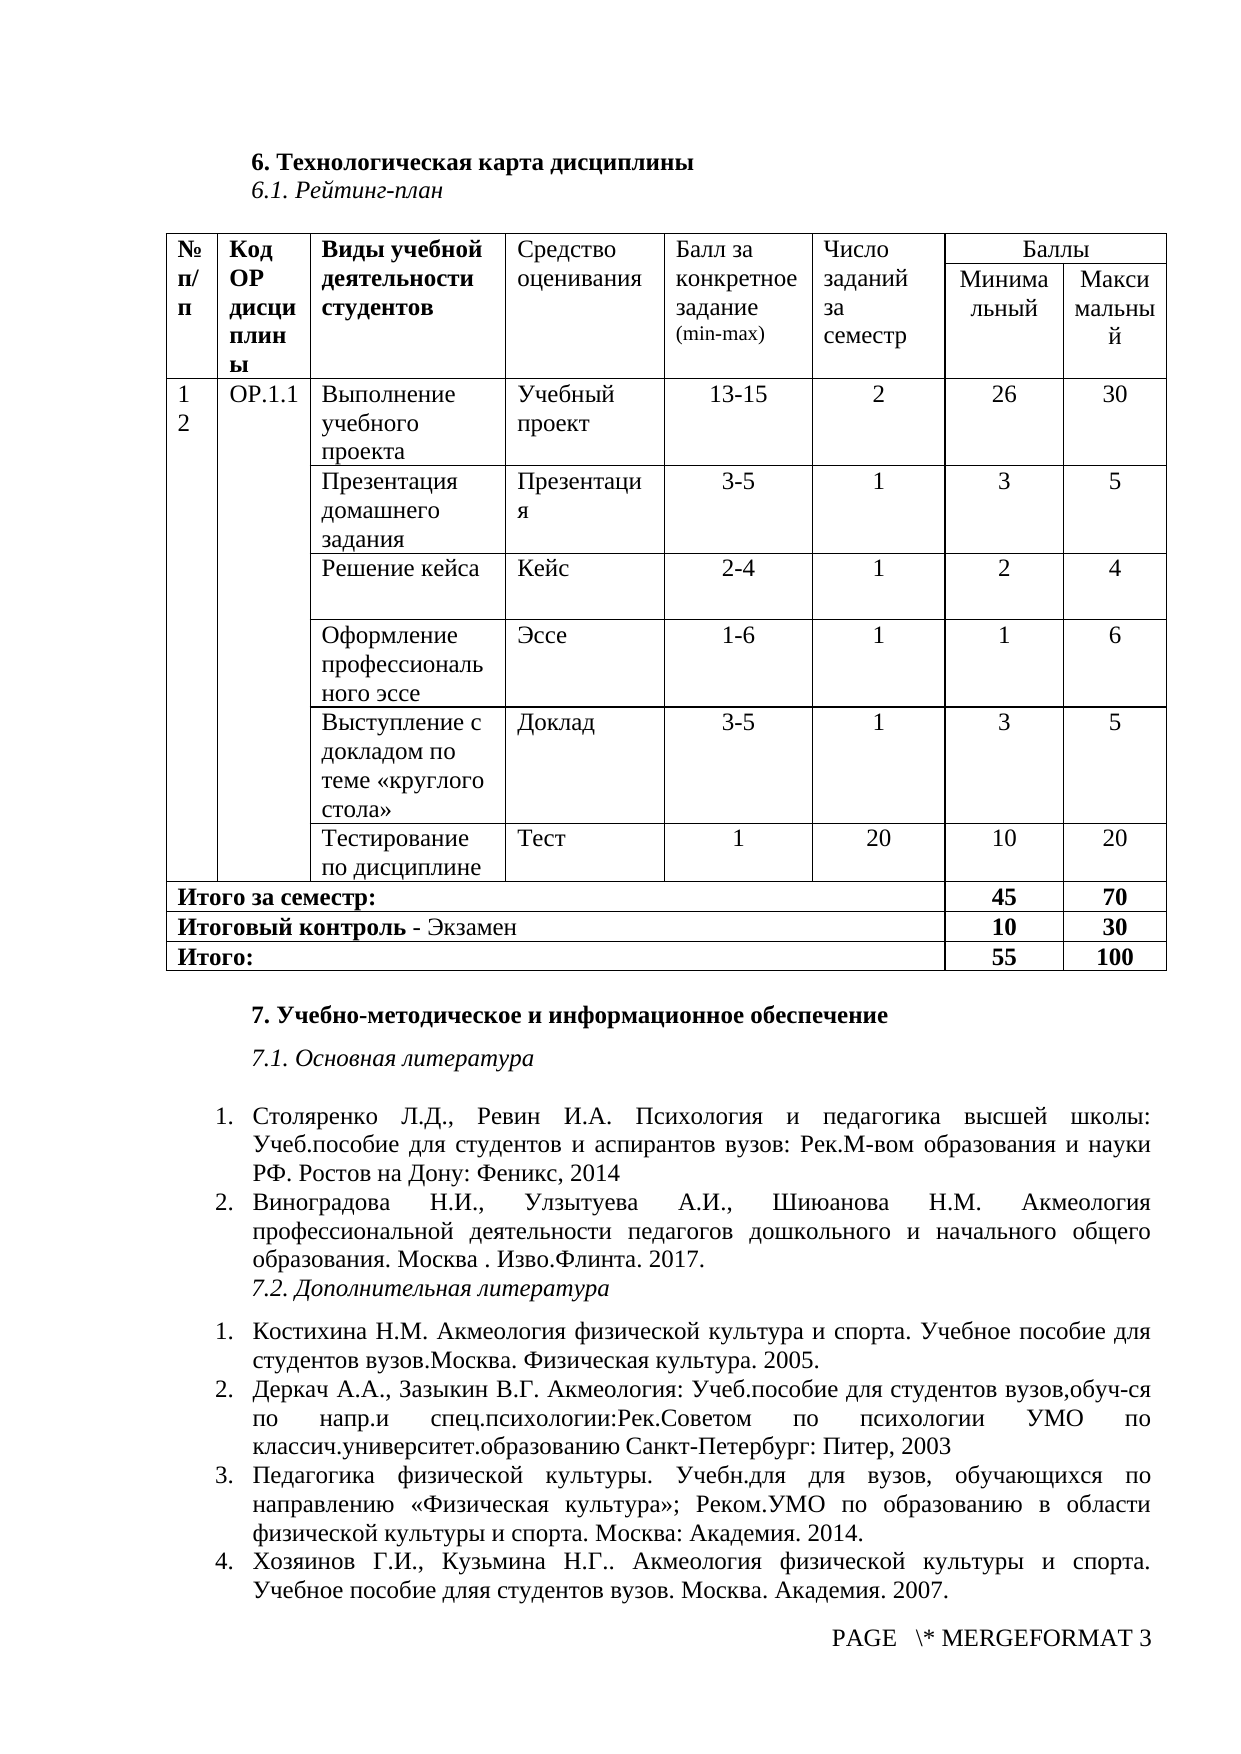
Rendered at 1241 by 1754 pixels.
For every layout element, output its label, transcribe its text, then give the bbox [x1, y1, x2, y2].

table_cell Выступление с докладом по теме «круглого стола» [311, 708, 505, 822]
table_cell 26 [946, 379, 1063, 465]
table_cell 2-4 [665, 554, 812, 619]
table_cell Эссе [506, 620, 664, 706]
table_header Виды учебной деятельности студентов [311, 234, 505, 378]
table_cell 30 [1064, 379, 1166, 465]
table_cell 30 [1064, 912, 1166, 941]
list Столяренко Л.Д., Ревин И.А. Психология и педагогика высшей школы: Учеб.пособие для студентов и аспирантов вузов: Рек.М-вом образования и науки РФ. Ростов на Дону: Феникс, 2014 [215, 1101, 1152, 1187]
table_cell 3-5 [665, 708, 812, 822]
table_cell 55 [946, 942, 1063, 970]
table_cell 20 [1064, 824, 1166, 881]
text 7.1. Основная литература [177, 1043, 1152, 1072]
table_cell Доклад [506, 708, 664, 822]
table_cell Тестирование по дисциплине [311, 824, 505, 881]
table_cell 45 [946, 882, 1063, 911]
table_cell Тест [506, 824, 664, 881]
list Педагогика физической культуры. Учебн.для для вузов, обучающихся по направлению «Физическая культура»; Реком.УМО по образованию в области физической культуры и спорта. Москва: Академия. 2014. [215, 1460, 1152, 1546]
table_cell 1 [946, 620, 1063, 706]
table_cell 1 [665, 824, 812, 881]
table_cell ОР.1.1 [218, 379, 310, 881]
table_header Балл за конкретное задание (min-max) [665, 234, 812, 378]
table_cell 3-5 [665, 466, 812, 552]
table_header № п/п [167, 234, 217, 378]
table_cell Максимальный [1064, 264, 1166, 378]
text 7. Учебно-методическое и информационное обеспечение [177, 1000, 1152, 1029]
list Деркач А.А., Зазыкин В.Г. Акмеология: Учеб.пособие для студентов вузов,обуч-ся по напр.и спец.психологии:Рек.Советом по психологии УМО по классич.университет.образованию Санкт-Петербург: Питер, 2003 [215, 1374, 1152, 1460]
table_cell 5 [1064, 466, 1166, 552]
text 7.2. Дополнительная литература [177, 1273, 1152, 1302]
table_cell 1 [813, 466, 944, 552]
table_cell Итого: [167, 942, 944, 970]
table_cell 1 [813, 554, 944, 619]
table_header Средство оценивания [506, 234, 664, 378]
table_cell 10 [946, 824, 1063, 881]
table_cell 2 [813, 379, 944, 465]
table_cell 13-15 [665, 379, 812, 465]
table_cell 4 [1064, 554, 1166, 619]
table_cell 100 [1064, 942, 1166, 970]
list Виноградова Н.И., Улзытуева А.И., Шиюанова Н.М. Акмеология профессиональной деятельности педагогов дошкольного и начального общего образования. Москва . Изво.Флинта. 2017. [215, 1187, 1152, 1273]
list Хозяинов Г.И., Кузьмина Н.Г.. Акмеология физической культуры и спорта. Учебное пособие дляя студентов вузов. Москва. Академия. 2007. [215, 1546, 1152, 1604]
table_cell 2 [946, 554, 1063, 619]
table_cell 1 [813, 620, 944, 706]
table_cell 1 2 [167, 379, 217, 881]
table_cell 3 [946, 708, 1063, 822]
table_cell Презентация [506, 466, 664, 552]
table_cell 10 [946, 912, 1063, 941]
table_cell Учебный проект [506, 379, 664, 465]
table_cell Итоговый контроль - Экзамен [167, 912, 944, 941]
table_cell Кейс [506, 554, 664, 619]
table_cell 70 [1064, 882, 1166, 911]
table_cell 6 [1064, 620, 1166, 706]
list Костихина Н.М. Акмеология физической культура и спорта. Учебное пособие для студентов вузов.Москва. Физическая культура. 2005. [215, 1316, 1152, 1374]
table_cell Выполнение учебного проекта [311, 379, 505, 465]
table_header Число заданий за семестр [813, 234, 944, 378]
table_header Баллы [946, 234, 1166, 263]
table_header Код ОР дисциплины [218, 234, 310, 378]
table_cell Оформление профессионального эссе [311, 620, 505, 706]
table_cell 5 [1064, 708, 1166, 822]
table_cell 20 [813, 824, 944, 881]
table_cell 1 [813, 708, 944, 822]
text 6.1. Рейтинг-план [177, 176, 1152, 204]
table_cell 3 [946, 466, 1063, 552]
table_cell Презентация домашнего задания [311, 466, 505, 552]
table_cell Решение кейса [311, 554, 505, 619]
table_cell Минимальный [946, 264, 1063, 378]
text 6. Технологическая карта дисциплины [177, 147, 1152, 176]
table_cell Итого за семестр: [167, 882, 944, 911]
table_cell 1-6 [665, 620, 812, 706]
